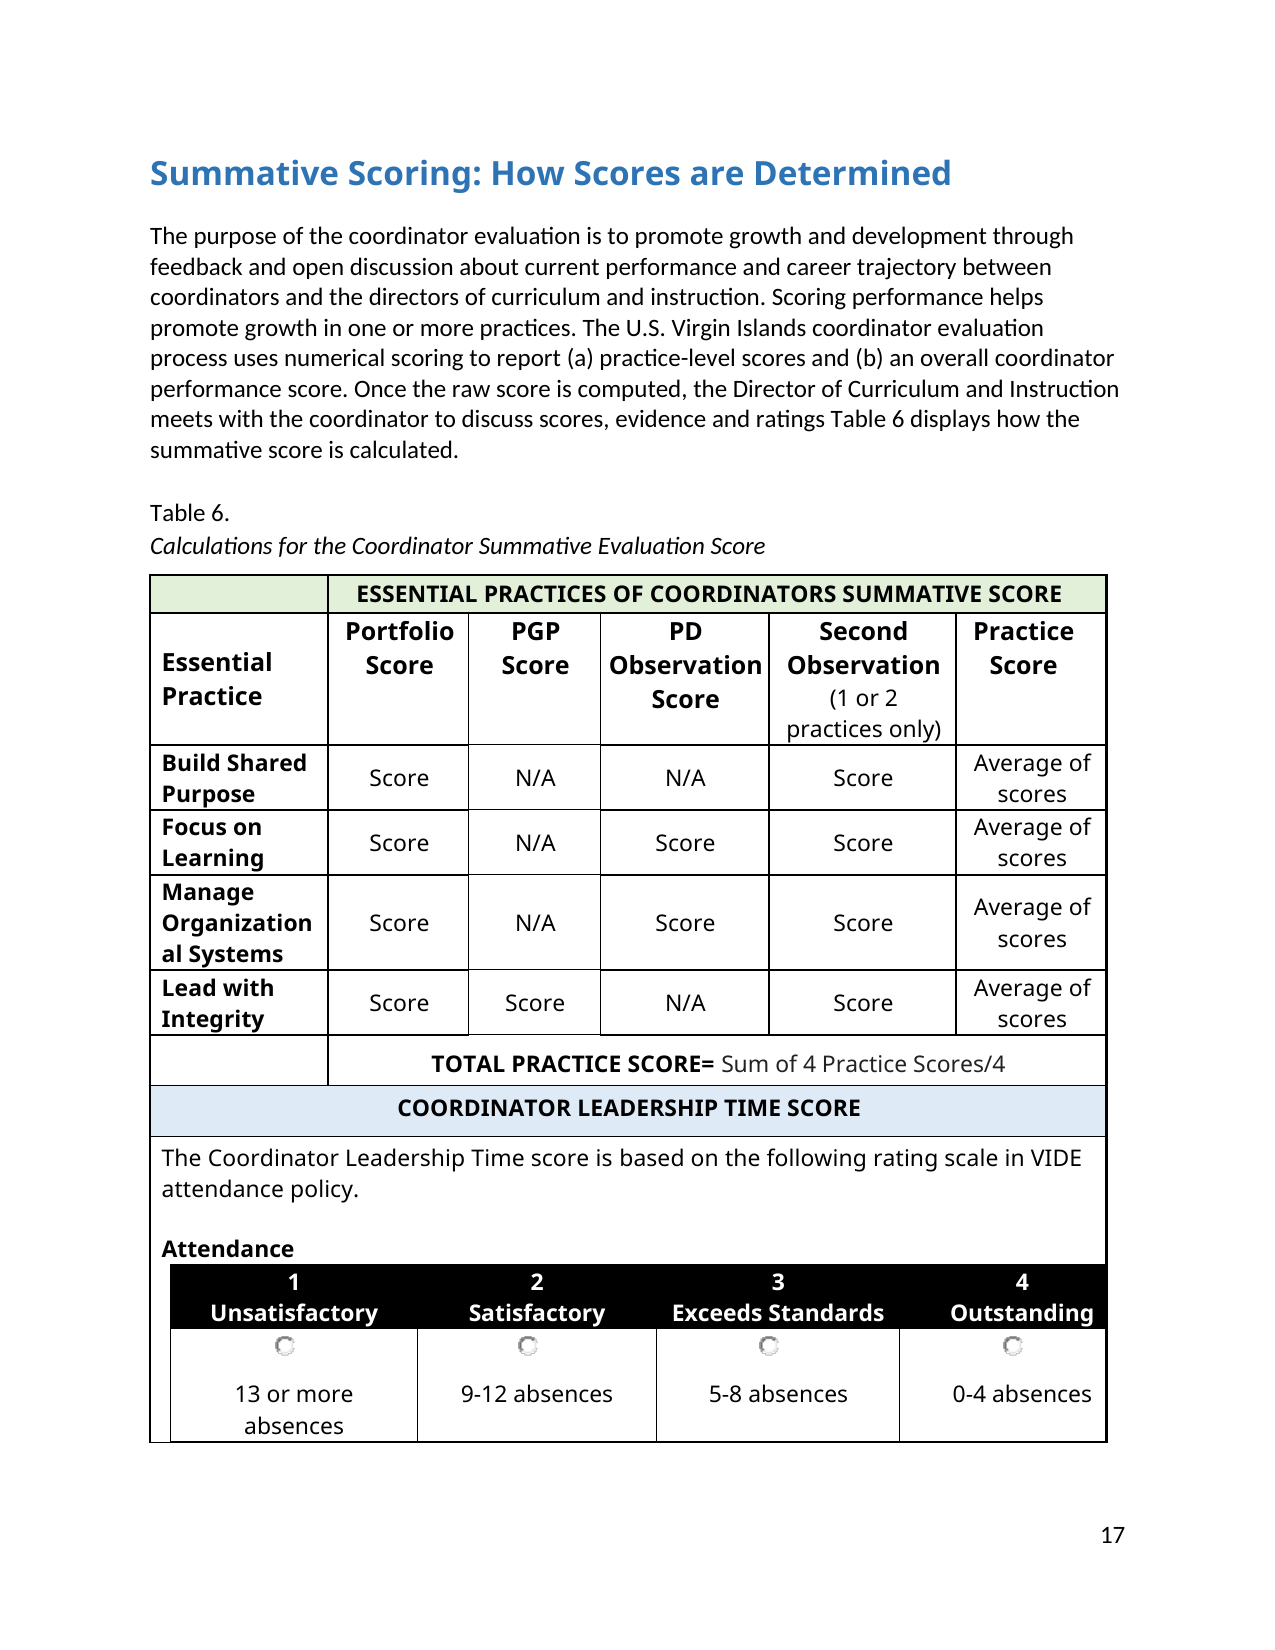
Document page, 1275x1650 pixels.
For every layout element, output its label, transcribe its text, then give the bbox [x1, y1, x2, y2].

table_cell Portfolio Score [329, 614, 468, 744]
table_cell Average of scores [957, 746, 1105, 809]
table_cell N/A [601, 971, 768, 1034]
table_cell Score [770, 811, 955, 873]
table_cell Score [770, 746, 955, 809]
table_cell COORDINATOR LEADERSHIP TIME SCORE [151, 1086, 1105, 1136]
table_cell Average of scores [957, 971, 1105, 1034]
table_cell Average of scores [957, 876, 1105, 969]
table_cell Lead with Integrity [151, 971, 327, 1034]
text Table 6. [150, 497, 1125, 528]
table_cell Average of scores [957, 811, 1105, 873]
table_cell The Coordinator Leadership Time score is based on the following rating scale in VIDE attendance policy. Attendance [151, 1137, 1105, 1442]
table_cell Score [329, 746, 468, 809]
table_header [151, 576, 327, 612]
table_cell PGP Score [469, 614, 600, 744]
table_cell Focus on Learning [151, 811, 327, 873]
table_cell N/A [469, 875, 600, 969]
table_cell N/A [469, 745, 600, 809]
table_cell Score [329, 811, 468, 873]
table_cell Essential Practice [151, 614, 327, 744]
table_cell N/A [469, 810, 600, 873]
subtitle Summative Scoring: How Scores are Determined [150, 150, 1125, 195]
table_header ESSENTIAL PRACTICES OF COORDINATORS SUMMATIVE SCORE [329, 576, 1105, 612]
table_cell Score [469, 970, 600, 1034]
table_cell Score [329, 876, 468, 969]
table_cell [151, 1036, 327, 1085]
table_cell Score [601, 811, 768, 873]
text The purpose of the coordinator evaluation is to promote growth and development through feedback and open discussion about current performance and career trajectory between coordinators and the directors of curriculum and instruction. Scoring performance helps promote growth in one or more practices. The U.S. Virgin Islands coordinator evaluation process uses numerical scoring to report (a) practice-level scores and (b) an overall coordinator performance score. Once the raw score is computed, the Director of Curriculum and Instruction meets with the coordinator to discuss scores, evidence and ratings Table 6 displays how the summative score is calculated. [150, 220, 1125, 464]
table_cell N/A [601, 746, 768, 809]
table_cell Score [329, 971, 468, 1034]
table_cell Practice Score [957, 614, 1105, 744]
table_cell Build Shared Purpose [151, 746, 327, 809]
table_cell Manage Organizational Systems [151, 876, 327, 969]
table_cell Score [601, 876, 768, 969]
table_cell TOTAL PRACTICE SCORE= Sum of 4 Practice Scores/4 [329, 1035, 1105, 1085]
text Calculations for the Coordinator Summative Evaluation Score [150, 530, 1125, 561]
table_cell PD Observation Score [601, 614, 768, 744]
table_cell Score [770, 971, 955, 1034]
table_cell Second Observation (1 or 2 practices only) [770, 614, 955, 744]
table_cell Score [770, 876, 955, 969]
